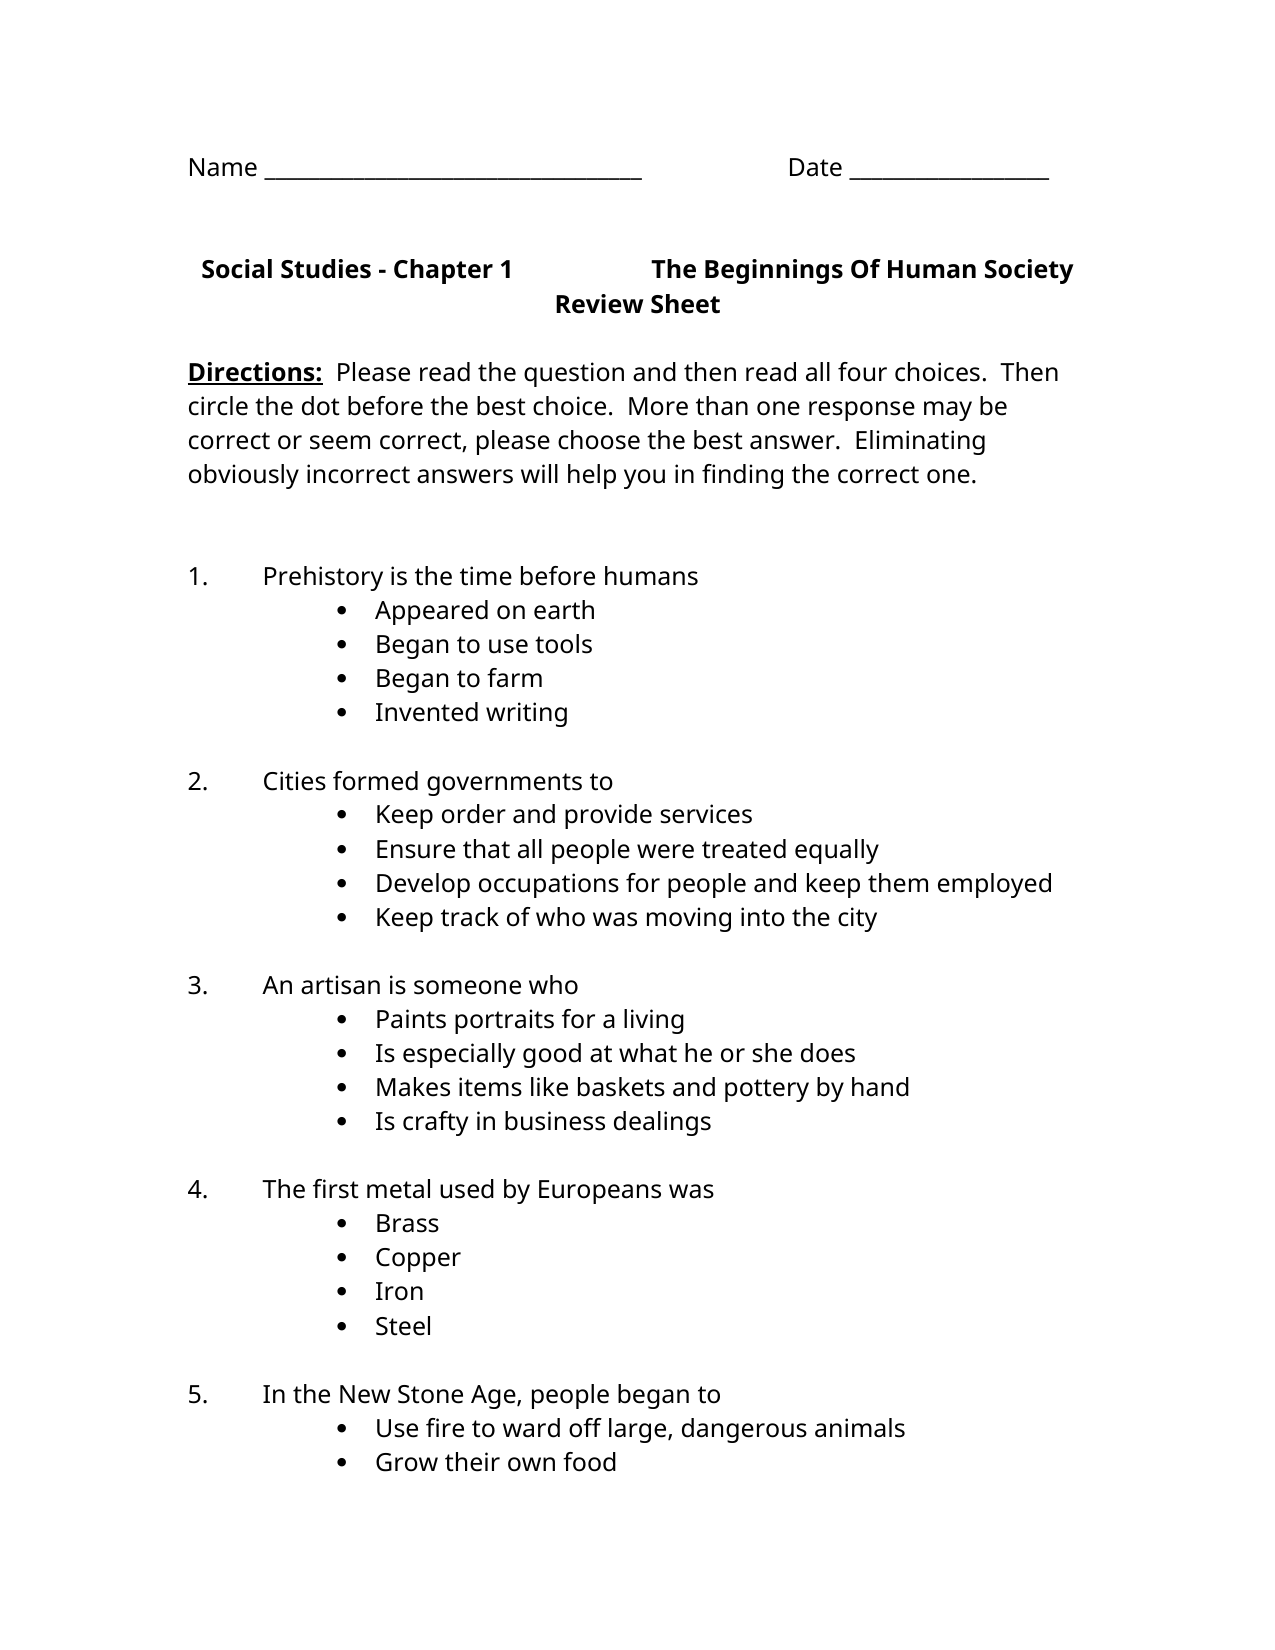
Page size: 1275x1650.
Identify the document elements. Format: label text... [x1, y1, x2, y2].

text 4. The first metal used by Europeans was [187, 1172, 1087, 1206]
list Use fire to ward off large, dangerous animals [337, 1410, 1087, 1444]
list Brass [337, 1206, 1087, 1240]
list Began to use tools [337, 627, 1087, 661]
list Keep track of who was moving into the city [337, 899, 1087, 933]
list Paints portraits for a living [337, 1002, 1087, 1036]
list Is especially good at what he or she does [337, 1036, 1087, 1070]
text 5. In the New Stone Age, people began to [187, 1376, 1087, 1410]
text Directions: Please read the question and then read all four choices. Then circle the dot before the best choice. More than one response may be correct or seem correct, please choose the best answer. Eliminating obviously incorrect answers will help you in finding the correct one. [187, 354, 1087, 491]
text 3. An artisan is someone who [187, 967, 1087, 1002]
list Is crafty in business dealings [337, 1104, 1087, 1138]
text Review Sheet [187, 286, 1087, 320]
text Social Studies - Chapter 1 The Beginnings Of Human Society [187, 252, 1087, 286]
list Began to farm [337, 661, 1087, 695]
list Ensure that all people were treated equally [337, 831, 1087, 865]
list Copper [337, 1240, 1087, 1274]
text 2. Cities formed governments to [187, 763, 1087, 797]
list Makes items like baskets and pottery by hand [337, 1070, 1087, 1104]
list Invented writing [337, 695, 1087, 729]
list Develop occupations for people and keep them employed [337, 865, 1087, 899]
list Prehistory is the time before humans [187, 559, 1087, 593]
text Name __________________________________ Date __________________ [187, 150, 1087, 184]
list Iron [337, 1274, 1087, 1308]
list Grow their own food [337, 1444, 1087, 1478]
list Keep order and provide services [337, 797, 1087, 831]
list Appeared on earth [337, 593, 1087, 627]
list Steel [337, 1308, 1087, 1342]
